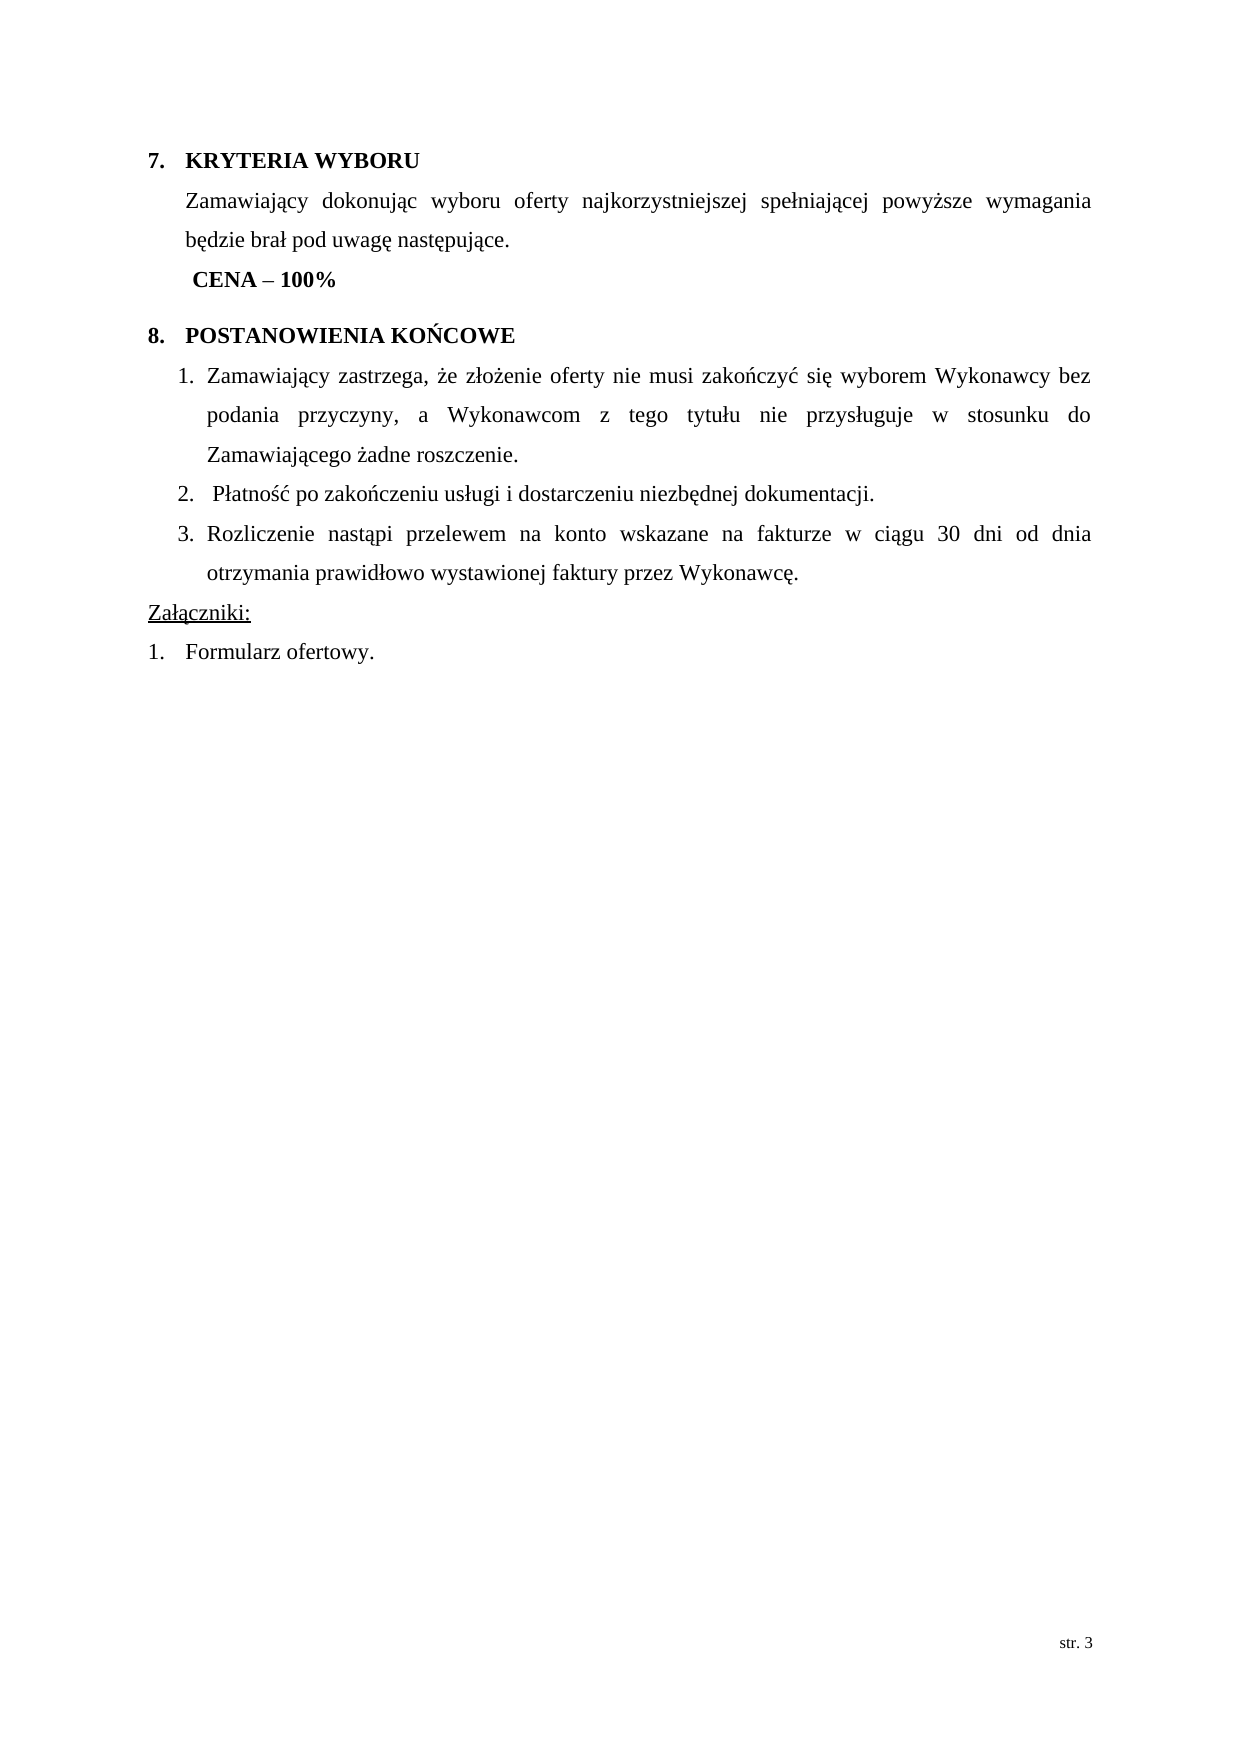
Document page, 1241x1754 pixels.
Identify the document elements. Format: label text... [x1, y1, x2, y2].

list Zamawiający zastrzega, że złożenie oferty nie musi zakończyć się wyborem Wykonawcy bez podania przyczyny, a Wykonawcom z tego tytułu nie przysługuje w stosunku do Zamawiającego żadne roszczenie. [177, 362, 1093, 467]
list KRYTERIA WYBORU [148, 148, 1093, 174]
list Płatność po zakończeniu usługi i dostarczeniu niezbędnej dokumentacji. [177, 480, 1093, 506]
list Rozliczenie nastąpi przelewem na konto wskazane na fakturze w ciągu 30 dni od dnia otrzymania prawidłowo wystawionej faktury przez Wykonawcę. [177, 519, 1093, 585]
text CENA – 100% [148, 266, 1093, 292]
list Zamawiający dokonując wyboru oferty najkorzystniejszej spełniającej powyższe wymagania będzie brał pod uwagę następujące. [185, 187, 1093, 253]
list Formularz ofertowy. [148, 638, 1093, 664]
list POSTANOWIENIA KOŃCOWE [148, 322, 1093, 348]
text Załączniki: [148, 598, 1093, 625]
